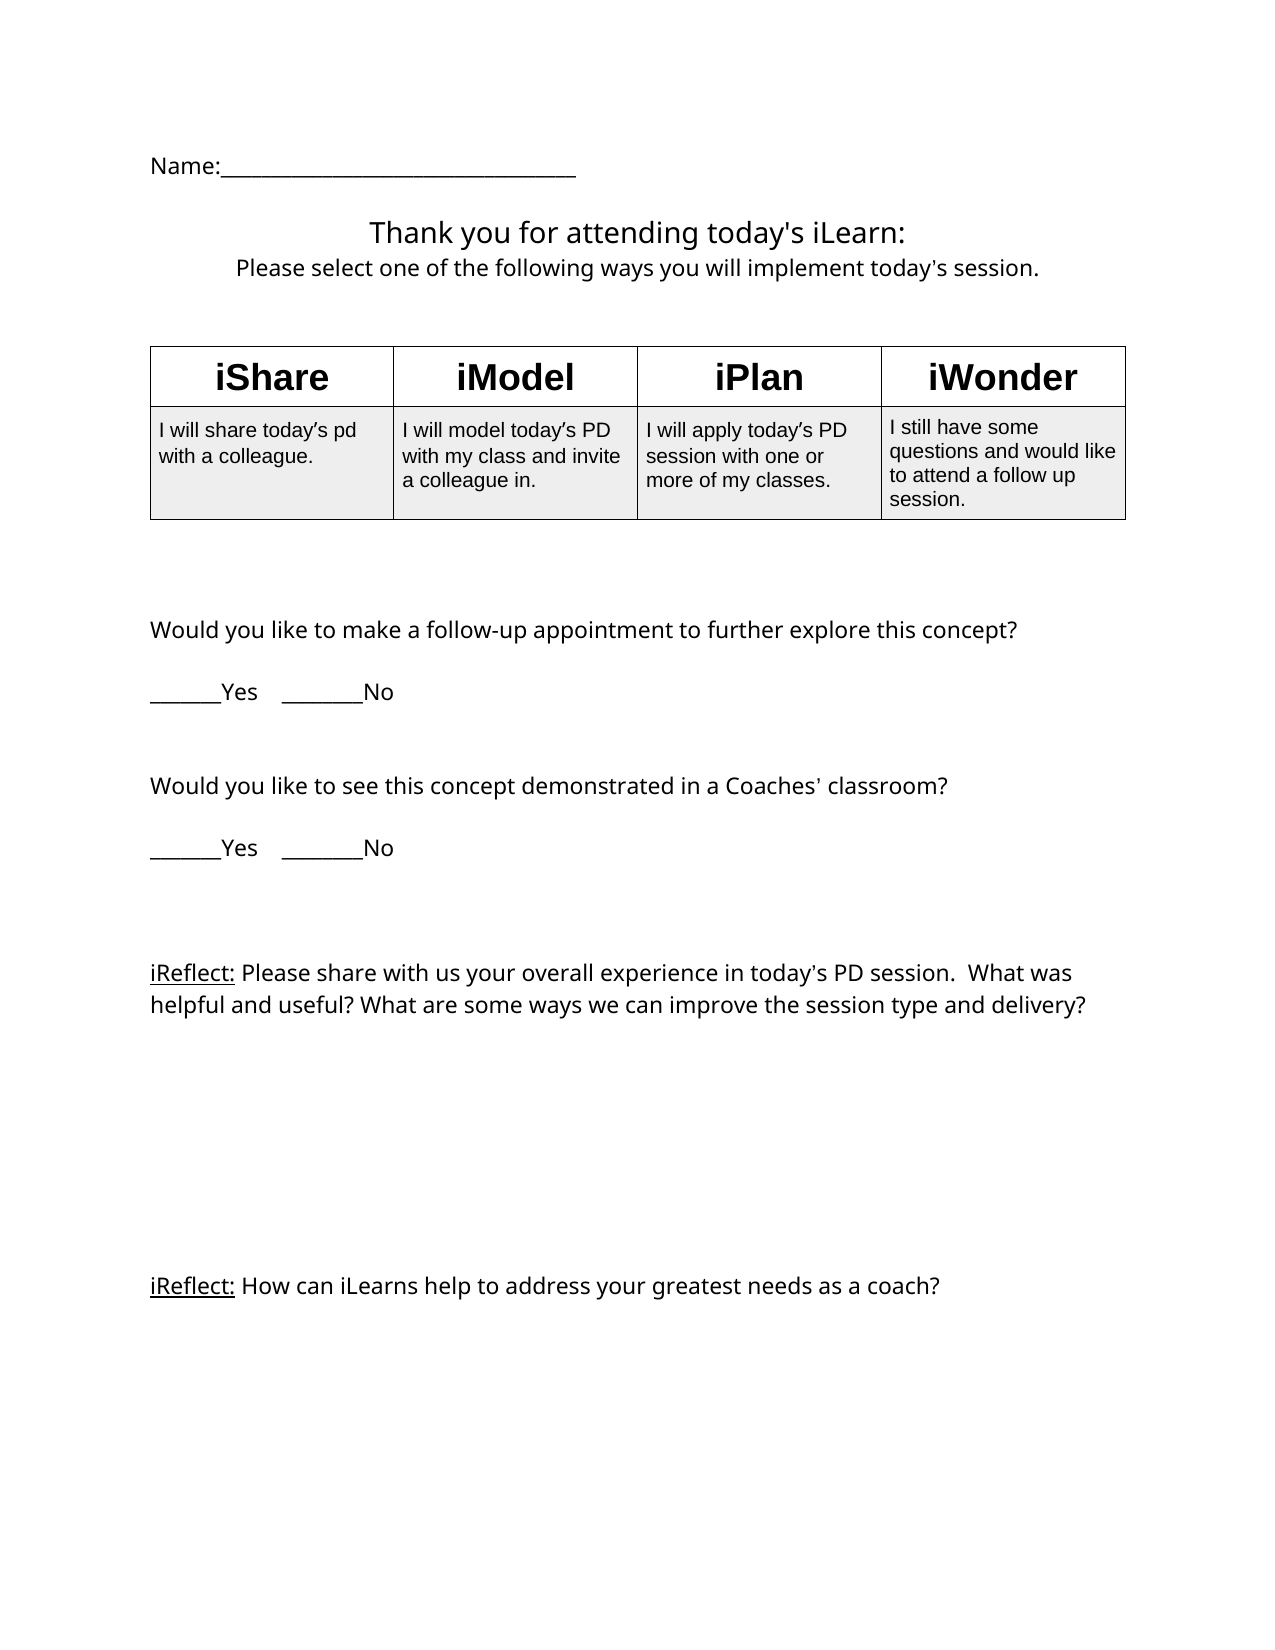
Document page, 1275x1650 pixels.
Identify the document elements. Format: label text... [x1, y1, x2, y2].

text _______Yes ________No [150, 676, 1125, 707]
text iReflect: Please share with us your overall experience in today’s PD session. What was helpful and useful? What are some ways we can improve the session type and delivery? [150, 957, 1125, 1020]
table_cell I will model today’s PD with my class and invite a colleague in. [394, 407, 637, 519]
table_cell I will apply today’s PD session with one or more of my classes. [638, 407, 881, 519]
text Please select one of the following ways you will implement today’s session. [150, 252, 1125, 283]
table_cell I will share today’s pd with a colleague. [151, 407, 393, 519]
table_header iPlan [638, 347, 881, 406]
text Thank you for attending today's iLearn: [150, 212, 1125, 252]
table_header iWonder [882, 347, 1125, 406]
table_cell I still have some questions and would like to attend a follow up session. [882, 407, 1125, 519]
text Would you like to see this concept demonstrated in a Coaches’ classroom? [150, 770, 1125, 801]
text _______Yes ________No [150, 832, 1125, 863]
text Name:___________________________________ [150, 150, 1125, 181]
table_header iModel [394, 347, 637, 406]
text Would you like to make a follow-up appointment to further explore this concept? [150, 613, 1125, 645]
text iReflect: How can iLearns help to address your greatest needs as a coach? [150, 1270, 1125, 1301]
table_header iShare [151, 347, 393, 406]
